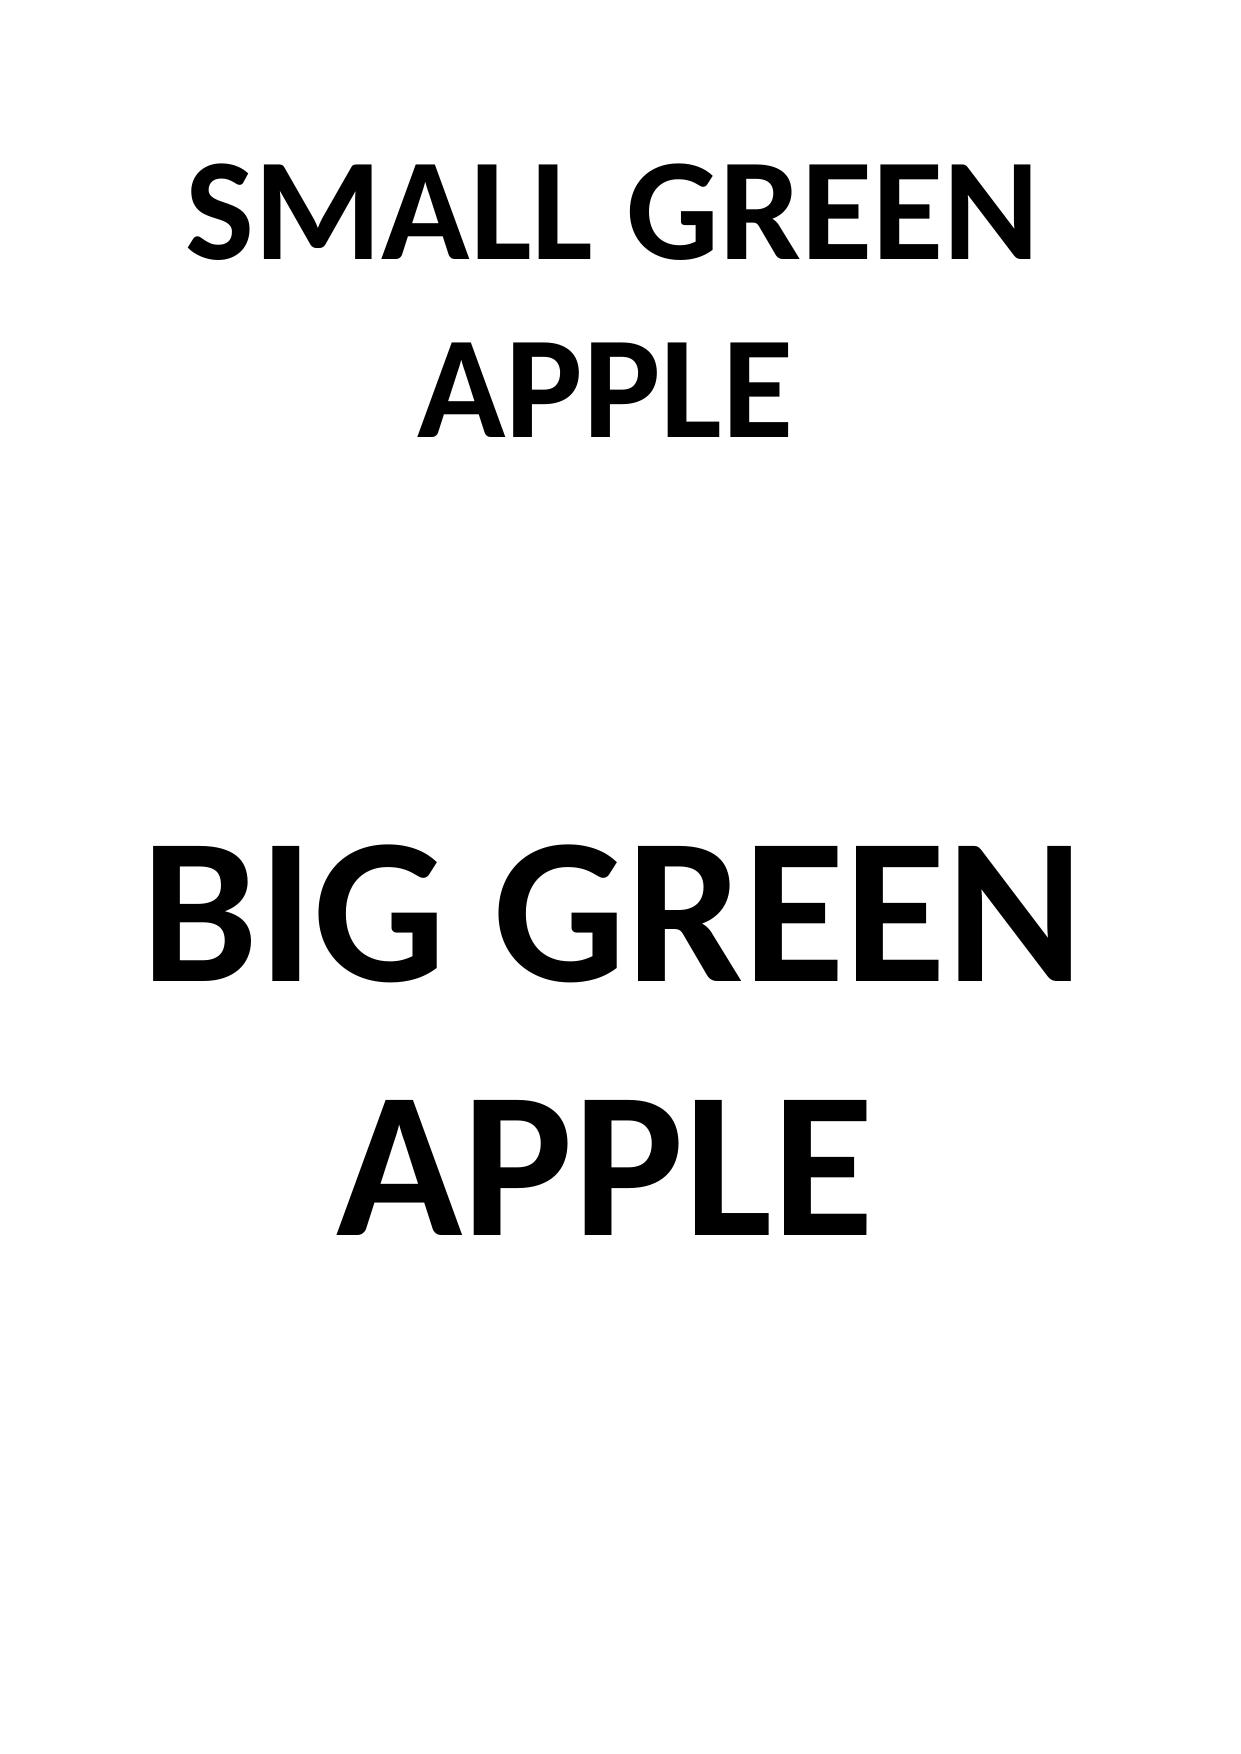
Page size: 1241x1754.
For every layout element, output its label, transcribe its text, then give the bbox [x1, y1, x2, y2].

text SMALL GREEN APPLE [59, 118, 1152, 474]
text BIG GREEN APPLE [59, 779, 1152, 1288]
